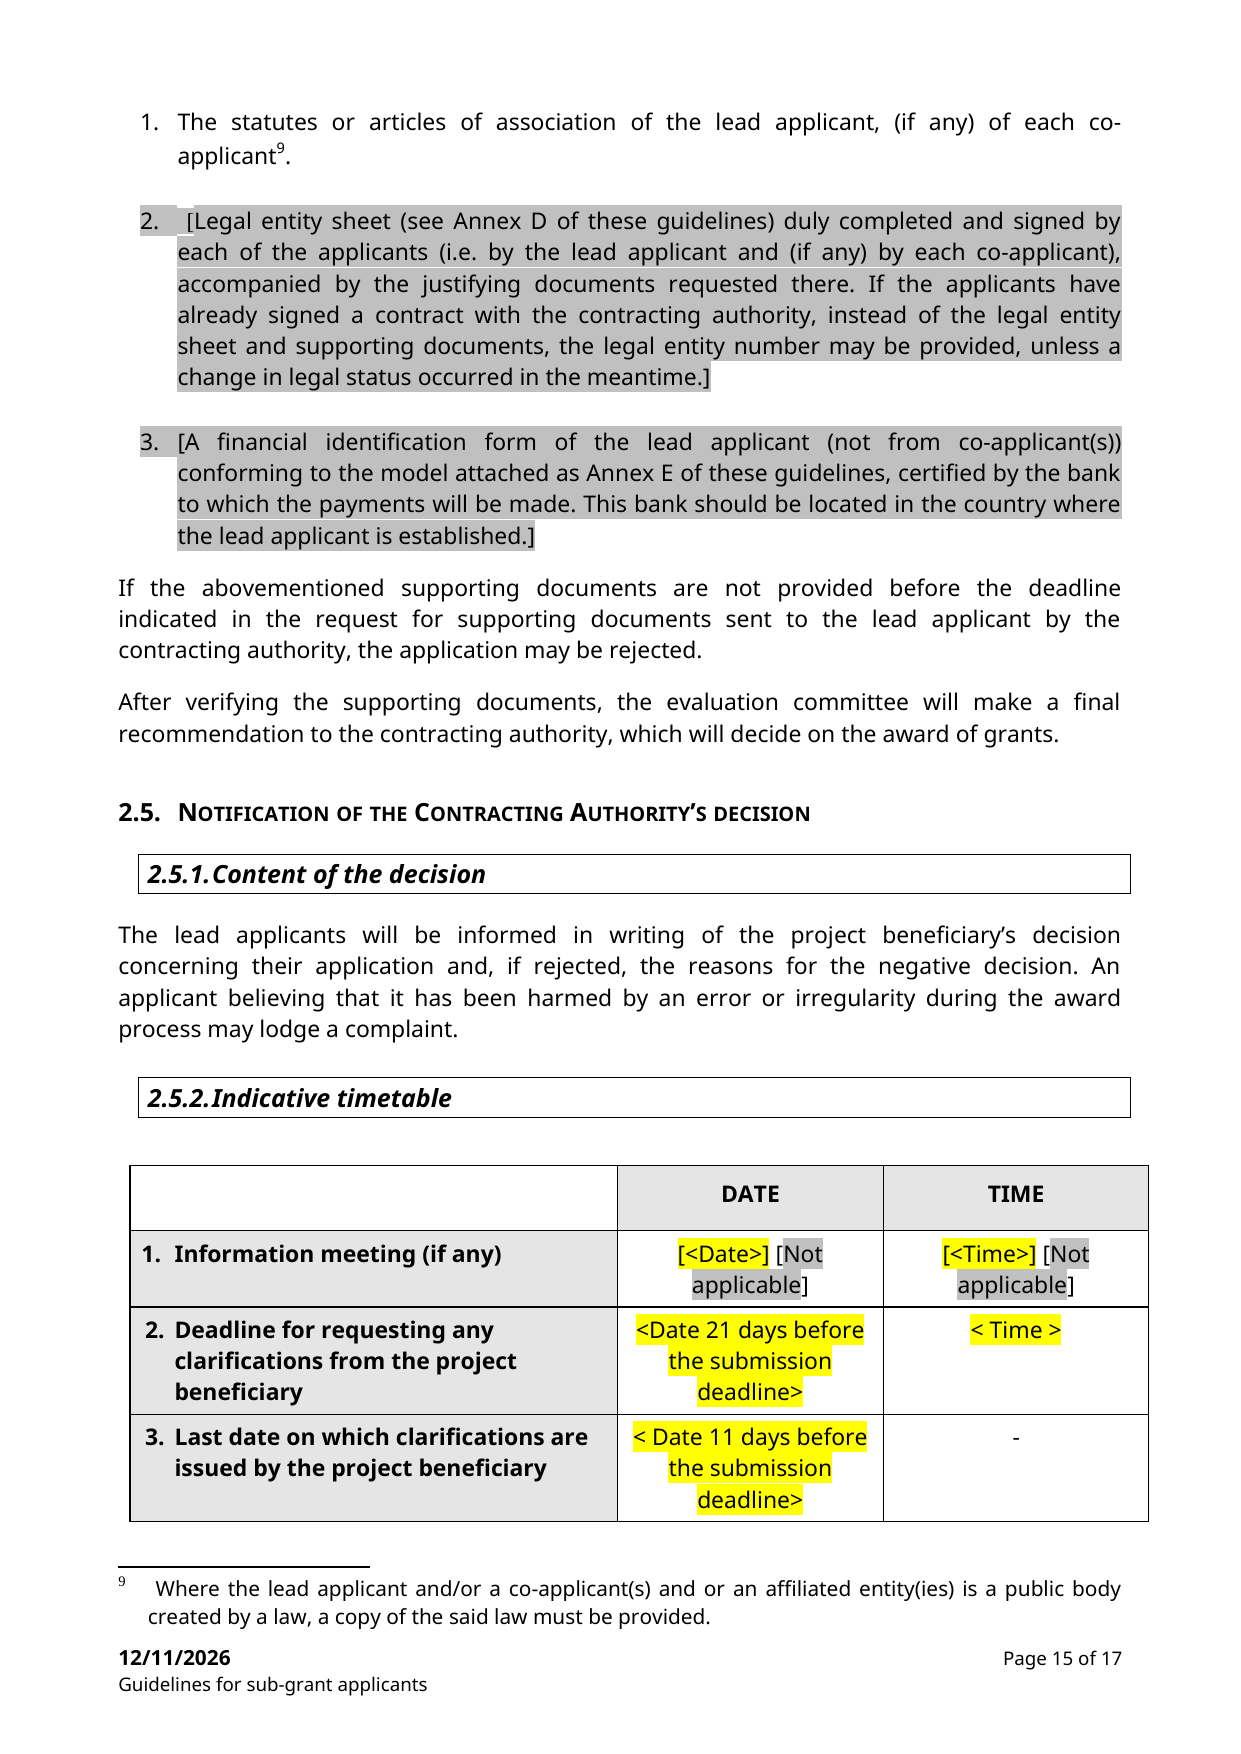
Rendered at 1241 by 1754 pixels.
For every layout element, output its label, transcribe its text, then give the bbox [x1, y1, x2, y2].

table_cell - [884, 1415, 1148, 1521]
table_cell 2. Deadline for requesting any clarifications from the project beneficiary [131, 1308, 617, 1414]
text After verifying the supporting documents, the evaluation committee will make a final recommendation to the contracting authority, which will decide on the award of grants. [118, 686, 1122, 749]
list [Legal entity sheet (see Annex D of these guidelines) duly completed and signed by each of the applicants (i.e. by the lead applicant and (if any) by each co-applicant), accompanied by the justifying documents requested there. If the applicants have already signed a contract with the contracting authority, instead of the legal entity sheet and supporting documents, the legal entity number may be provided, unless a change in legal status occurred in the meantime.] [140, 234, 1122, 392]
list [A financial identification form of the lead applicant (not from co-applicant(s)) conforming to the model attached as Annex E of these guidelines, certified by the bank to which the payments will be made. This bank should be located in the country where the lead applicant is established.] [140, 457, 1122, 551]
table_cell [<Date>] [Not applicable] [618, 1231, 883, 1306]
table_header TIME [884, 1166, 1148, 1230]
text Indicative timetable [139, 1078, 1130, 1117]
table_cell [<Time>] [Not applicable] [884, 1231, 1148, 1306]
table_header DATE [618, 1166, 883, 1230]
table_cell < Date 11 days before the submission deadline> [618, 1415, 883, 1521]
list The statutes or articles of association of the lead applicant, (if any) of each co-applicant. [140, 106, 1122, 172]
table_cell < Time > [884, 1308, 1148, 1414]
text If the abovementioned supporting documents are not provided before the deadline indicated in the request for supporting documents sent to the lead applicant by the contracting authority, the application may be rejected. [118, 572, 1122, 665]
text The lead applicants will be informed in writing of the project beneficiary’s decision concerning their application and, if rejected, the reasons for the negative decision. An applicant believing that it has been harmed by an error or irregularity during the award process may lodge a complaint. [118, 919, 1122, 1044]
table_cell <Date 21 days before the submission deadline> [618, 1308, 883, 1414]
table_cell 1. Information meeting (if any) [131, 1231, 617, 1306]
table_cell 3. Last date on which clarifications are issued by the project beneficiary [131, 1415, 617, 1521]
text Notification of the Contracting Authority’s decision [118, 794, 1122, 829]
text Content of the decision [139, 855, 1130, 893]
table_header [131, 1166, 617, 1230]
